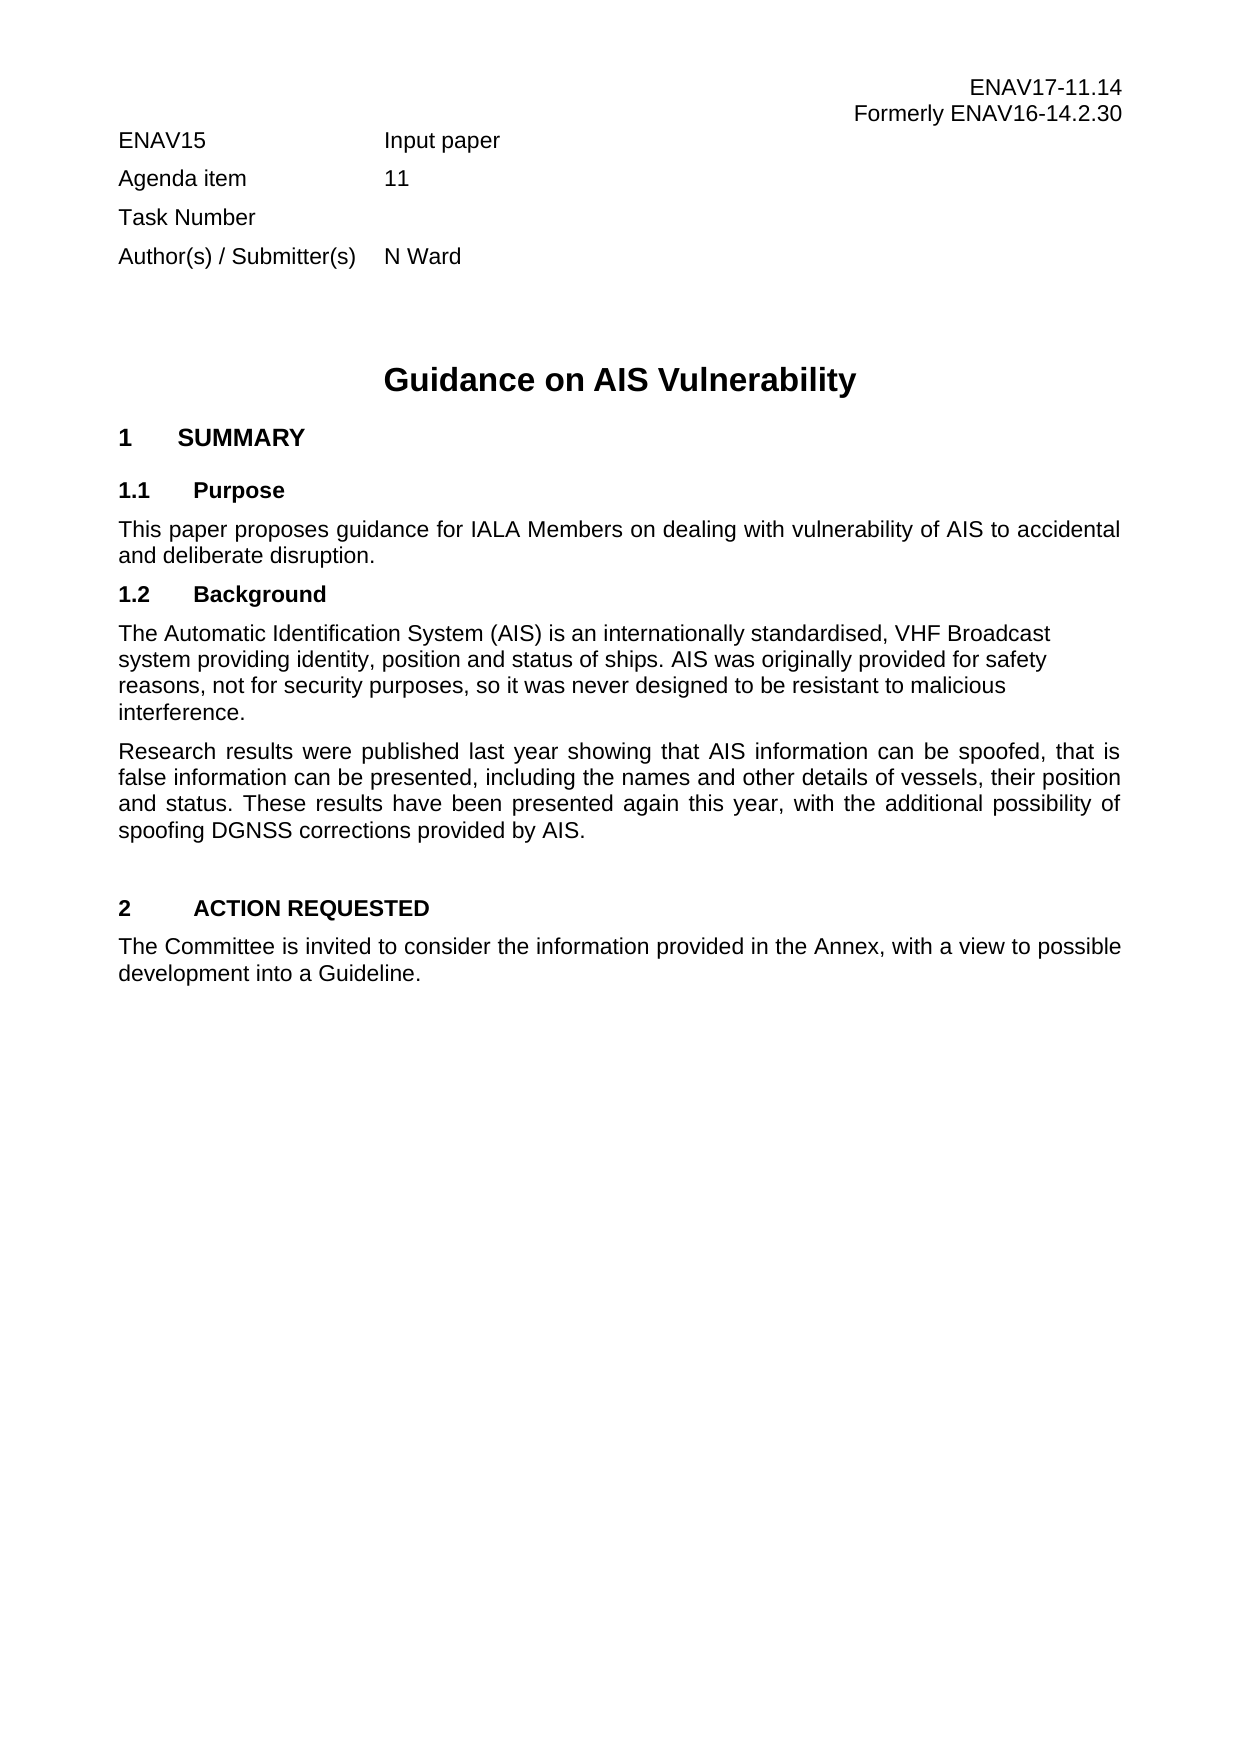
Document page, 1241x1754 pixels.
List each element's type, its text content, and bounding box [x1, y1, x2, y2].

text The Automatic Identification System (AIS) is an internationally standardised, VHF Broadcast system providing identity, position and status of ships. AIS was originally provided for safety reasons, not for security purposes, so it was never designed to be resistant to malicious interference. [118, 620, 1122, 725]
text Author(s) / Submitter(s) N Ward [118, 243, 1122, 269]
subtitle Summary [118, 423, 1122, 452]
text Task Number [118, 204, 1122, 231]
text ENAV15 Input paper [118, 127, 1122, 153]
text 1.2 Background [118, 581, 1122, 607]
text 2 ACTION REQUESTED [118, 894, 1122, 921]
title Guidance on AIS Vulnerability [118, 360, 1122, 398]
text This paper proposes guidance for IALA Members on dealing with vulnerability of AIS to accidental and deliberate disruption. [118, 516, 1122, 568]
text The Committee is invited to consider the information provided in the Annex, with a view to possible development into a Guideline. [118, 933, 1122, 986]
text Agenda item 11 [118, 165, 1122, 192]
text Research results were published last year showing that AIS information can be spoofed, that is false information can be presented, including the names and other details of vessels, their position and status. These results have been presented again this year, with the additional possibility of spoofing DGNSS corrections provided by AIS. [118, 738, 1122, 843]
text 1.1 Purpose [118, 477, 1122, 503]
